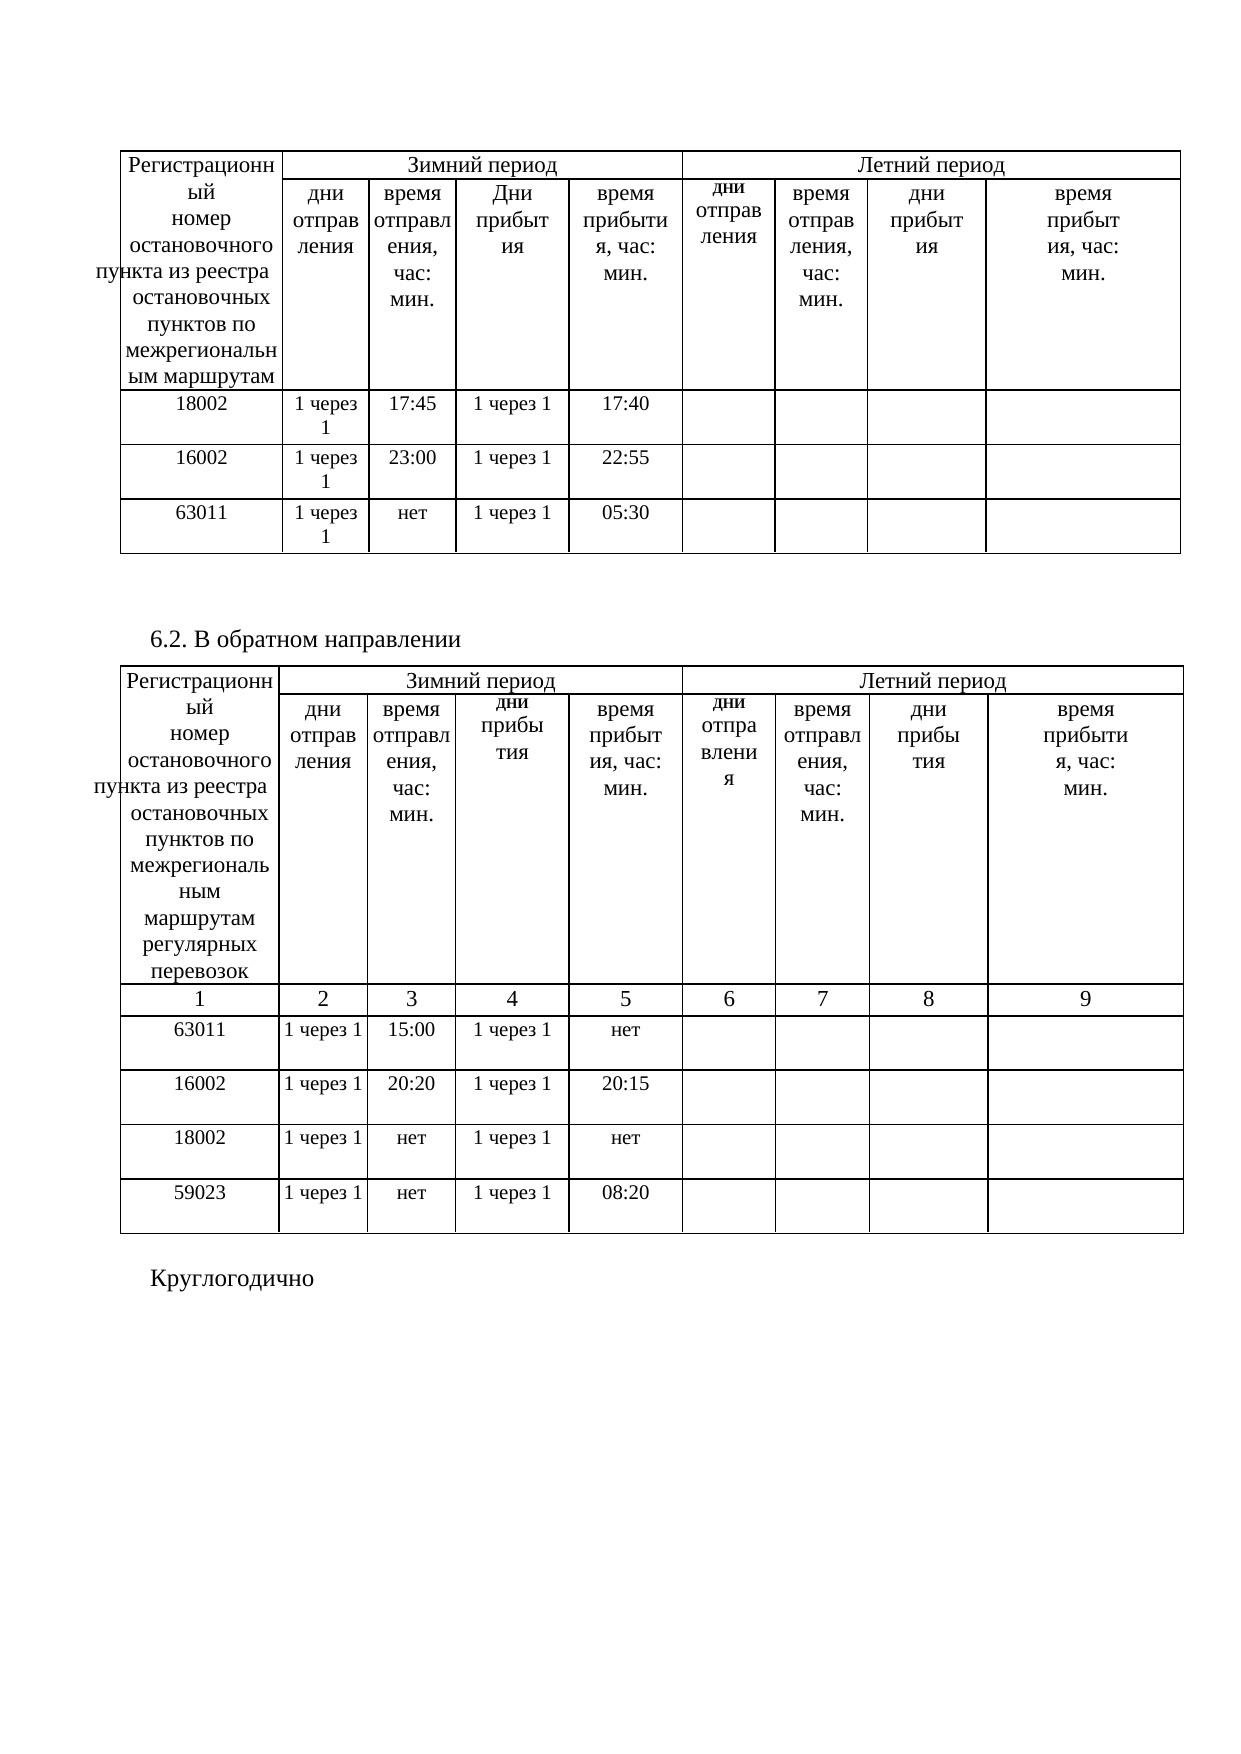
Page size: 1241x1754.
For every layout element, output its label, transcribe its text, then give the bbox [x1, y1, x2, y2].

table_cell [870, 1180, 987, 1232]
table_cell [987, 391, 1180, 444]
table_cell [870, 1125, 987, 1178]
text Круглогодично [150, 1263, 1090, 1291]
table_cell время прибыти я, час: мин. [570, 180, 682, 389]
table_cell 1 через 1 [280, 1017, 367, 1069]
table_cell [683, 1180, 775, 1232]
table_cell дни отправ ления [283, 180, 368, 389]
table_cell [987, 445, 1180, 498]
table_cell [868, 391, 985, 444]
table_cell 59023 [121, 1180, 278, 1232]
table_cell [868, 445, 985, 498]
table_cell 1 через 1 [283, 500, 368, 552]
table_cell [683, 1017, 775, 1069]
table_cell 6 [683, 985, 775, 1015]
table_cell 63011 [121, 500, 282, 552]
table_cell 20:15 [570, 1071, 682, 1124]
table_cell [870, 1071, 987, 1124]
table_cell 1 через 1 [457, 391, 568, 444]
table_header Летний период [683, 152, 1180, 178]
table_cell 08:20 [570, 1180, 682, 1232]
table_cell [776, 1125, 869, 1178]
table_cell 1 через 1 [456, 1125, 568, 1178]
table_cell [776, 391, 867, 444]
table_cell 1 через 1 [280, 1125, 367, 1178]
table_cell 7 [776, 985, 869, 1015]
table_cell 20:20 [368, 1071, 455, 1124]
table_cell 1 через 1 [280, 1180, 367, 1232]
table_cell 63011 [121, 1017, 278, 1069]
table_header Зимний период [283, 152, 682, 178]
table_cell [683, 445, 774, 498]
table_cell 17:40 [570, 391, 682, 444]
table_header Регистрационный номер остановочного пункта из реестра остановочных пунктов по межрегиональным маршрутам регулярных перевозок [121, 667, 278, 983]
table_cell Дни прибыт ия [457, 180, 568, 389]
table_cell дни прибыт ия [868, 180, 985, 389]
table_cell время отправл ения, час: мин. [368, 695, 455, 983]
table_cell 1 через 1 [283, 391, 368, 444]
table_cell 1 через 1 [283, 445, 368, 498]
table_cell [989, 1017, 1183, 1069]
table_cell время прибыт ия, час: мин. [987, 180, 1180, 389]
table_cell 9 [989, 985, 1183, 1015]
table_cell ДНИ отпра влени я [683, 695, 775, 983]
table_cell 1 через 1 [456, 1017, 568, 1069]
table_cell 4 [456, 985, 568, 1015]
table_cell дни прибы тия [870, 695, 987, 983]
table_cell время отправл ения, час: мин. [776, 695, 869, 983]
table_cell ДНИ отправ ления [683, 180, 774, 389]
table_cell 23:00 [370, 445, 455, 498]
table_cell [683, 391, 774, 444]
table_cell 1 через 1 [457, 445, 568, 498]
table_cell 5 [570, 985, 682, 1015]
table_cell 16002 [121, 1071, 278, 1124]
table_cell [683, 500, 774, 552]
table_cell нет [570, 1017, 682, 1069]
table_header Летний период [683, 667, 1183, 693]
table_cell время отправл ения, час: мин. [370, 180, 455, 389]
table_cell 17:45 [370, 391, 455, 444]
table_cell 1 через 1 [457, 500, 568, 552]
table_cell 05:30 [570, 500, 682, 552]
table_cell нет [570, 1125, 682, 1178]
table_cell 1 через 1 [456, 1071, 568, 1124]
table_cell 15:00 [368, 1017, 455, 1069]
table_cell [683, 1125, 775, 1178]
table_cell [683, 1071, 775, 1124]
table_cell 18002 [121, 391, 282, 444]
table_cell 22:55 [570, 445, 682, 498]
table_header Зимний период [280, 667, 682, 693]
text 6.2. В обратном направлении [150, 624, 1090, 653]
table_cell 18002 [121, 1125, 278, 1178]
table_cell [989, 1071, 1183, 1124]
table_cell 1 через 1 [280, 1071, 367, 1124]
table_cell [776, 500, 867, 552]
table_cell 1 [121, 985, 278, 1015]
table_cell [989, 1125, 1183, 1178]
table_cell 8 [870, 985, 987, 1015]
table_cell дни отправ ления [280, 695, 367, 983]
table_cell [868, 500, 985, 552]
table_cell время прибыти я, час: мин. [989, 695, 1183, 983]
table_cell нет [368, 1125, 455, 1178]
table_cell 3 [368, 985, 455, 1015]
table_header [121, 152, 282, 389]
table_cell 16002 [121, 445, 282, 498]
table_cell [776, 1071, 869, 1124]
table_cell время прибыт ия, час: мин. [570, 695, 682, 983]
table_cell [776, 445, 867, 498]
table_cell [987, 500, 1180, 552]
table_cell время отправ ления, час: мин. [776, 180, 867, 389]
table_cell 1 через 1 [456, 1180, 568, 1232]
table_cell нет [370, 500, 455, 552]
table_cell ДНИ прибы тия [456, 695, 568, 983]
table_cell нет [368, 1180, 455, 1232]
table_cell [989, 1180, 1183, 1232]
table_cell 2 [280, 985, 367, 1015]
table_cell [776, 1180, 869, 1232]
table_cell [870, 1017, 987, 1069]
table_cell [776, 1017, 869, 1069]
